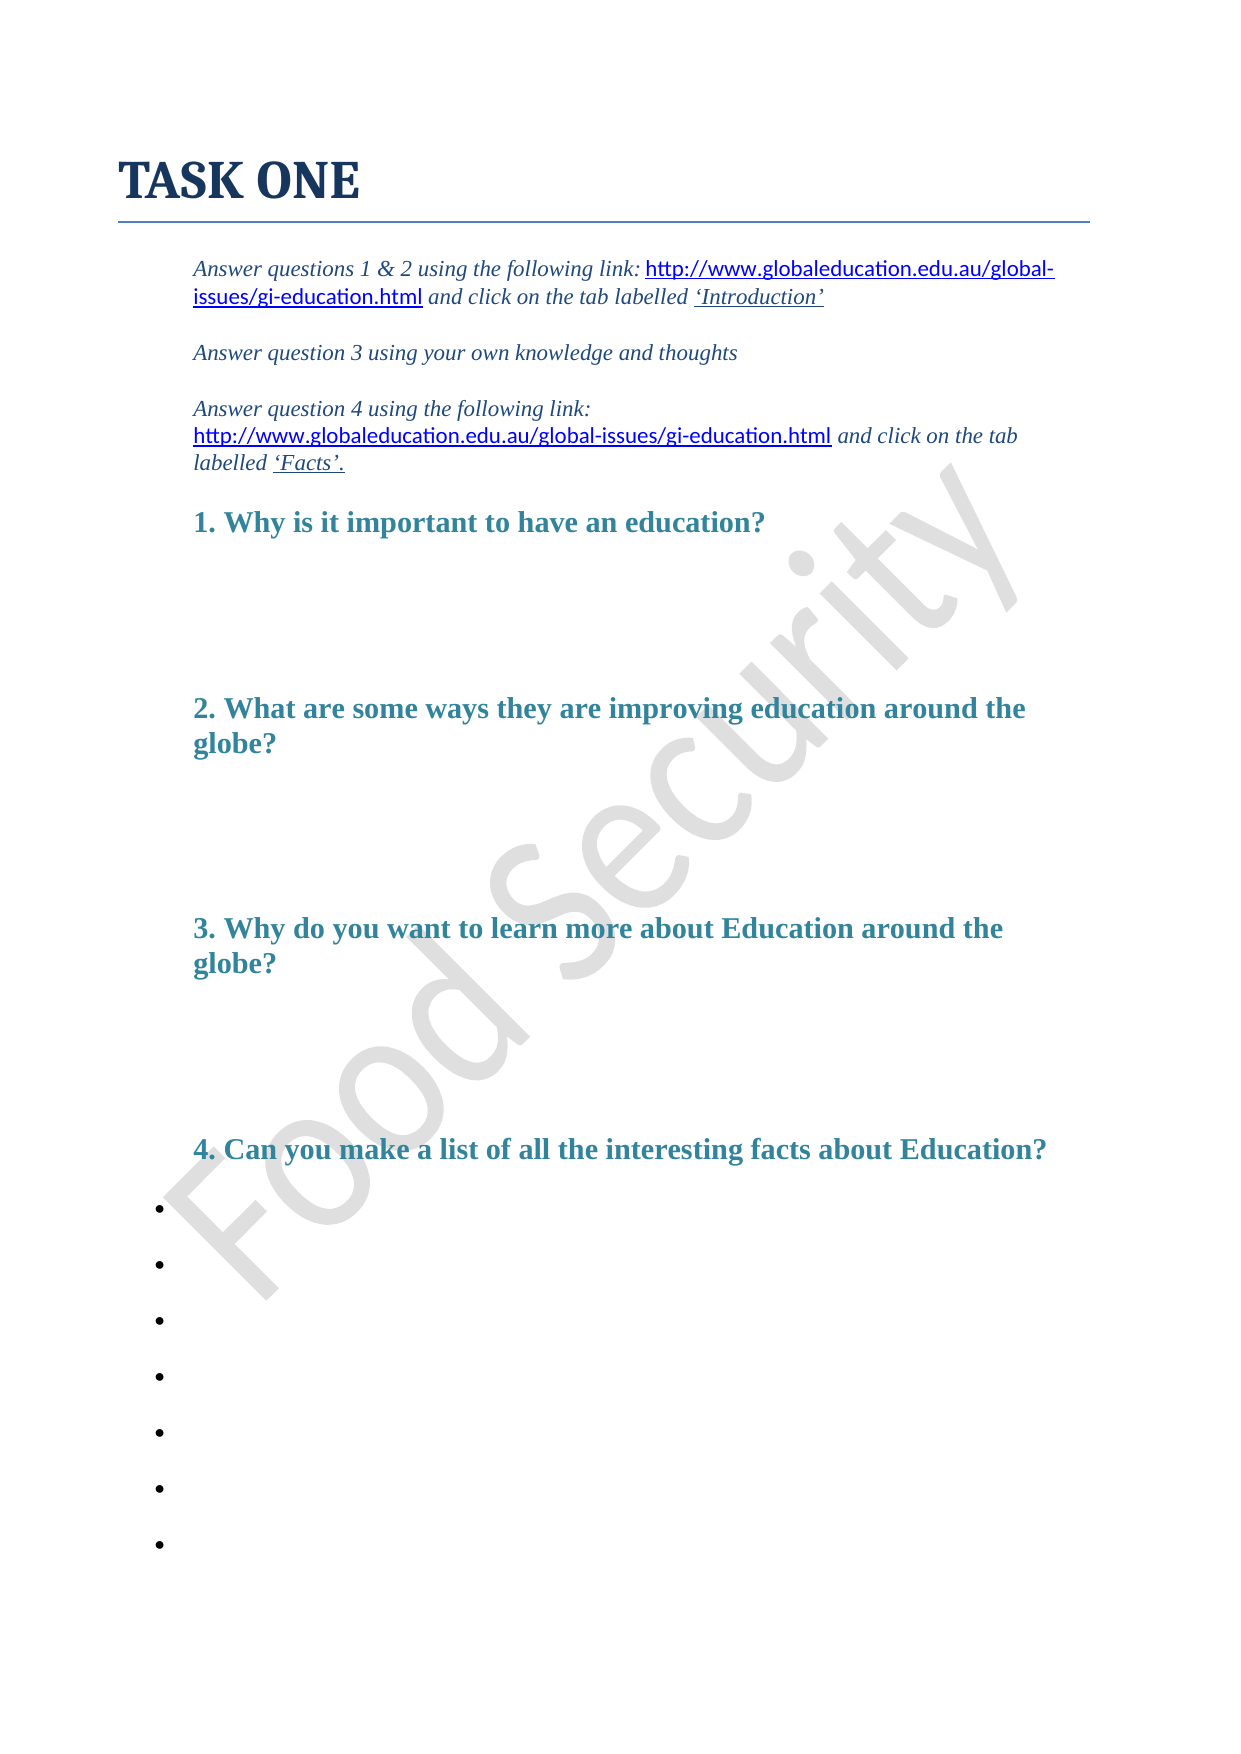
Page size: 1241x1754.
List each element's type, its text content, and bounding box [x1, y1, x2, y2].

text 3. Why do you want to learn more about Education around the globe? [193, 911, 1090, 980]
text 1. Why is it important to have an education? [193, 504, 1090, 539]
text Answer questions 1 & 2 using the following link: http://www.globaleducation.edu.au/global-issues/gi-education.html and click on the tab labelled ‘Introduction’ [193, 254, 1090, 310]
text Answer question 3 using your own knowledge and thoughts [193, 339, 1090, 366]
text 4. Can you make a list of all the interesting facts about Education? [193, 1131, 1090, 1166]
title TASK ONE [118, 150, 1090, 221]
text Answer question 4 using the following link: http://www.globaleducation.edu.au/global-issues/gi-education.html and click on the tab labelled ‘Facts’. [193, 395, 1090, 475]
text 2. What are some ways they are improving education around the globe? [193, 690, 1090, 759]
